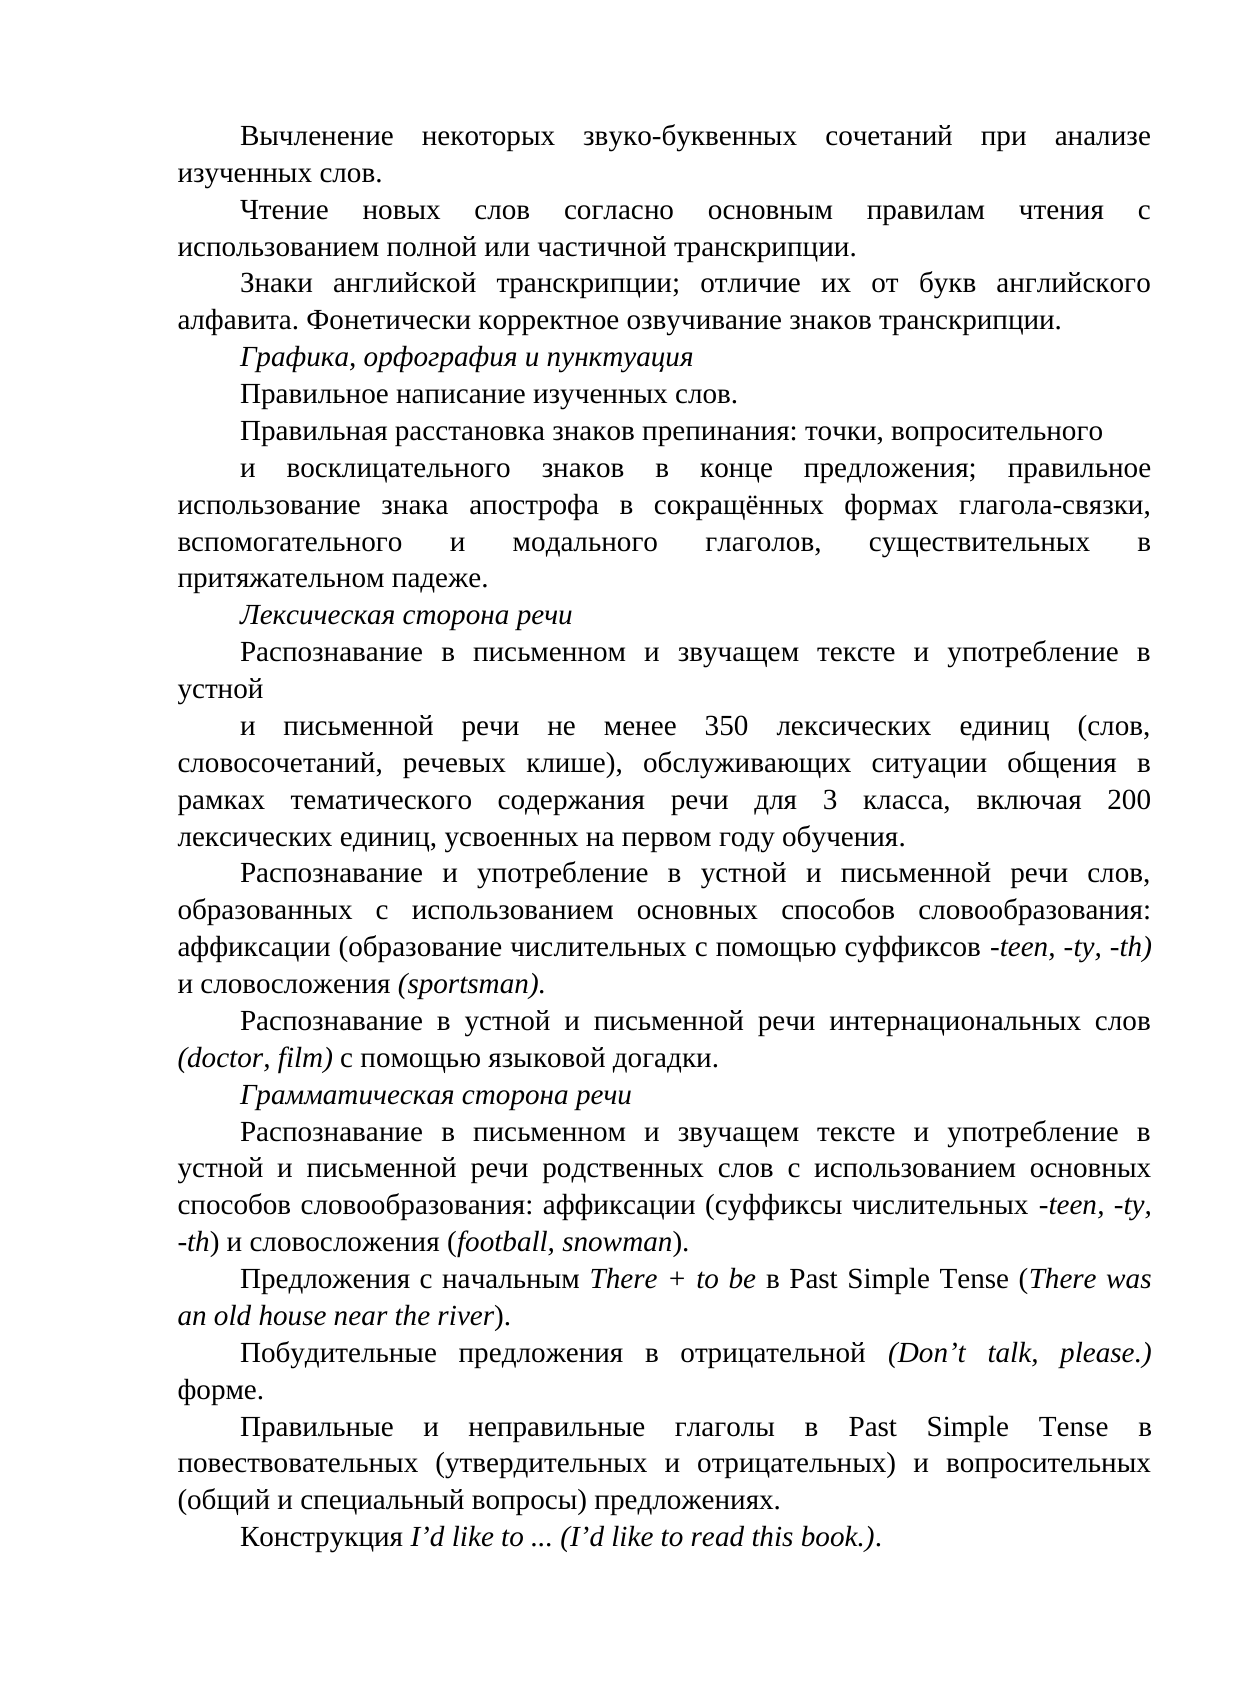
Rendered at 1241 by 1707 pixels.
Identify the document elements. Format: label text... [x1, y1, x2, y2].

text и письменной речи не менее 350 лексических единиц (слов, словосочетаний, речевых клише), обслуживающих ситуации общения в рамках тематического содержания речи для 3 класса, включая 200 лексических единиц, усвоенных на первом году обучения. [177, 708, 1152, 852]
text Правильное написание изученных слов. [177, 376, 1152, 410]
text Побудительные предложения в отрицательной (Don’t talk, please.) форме. [177, 1335, 1152, 1405]
text Распознавание и употребление в устной и письменной речи слов, образованных с использованием основных способов словообразования: аффиксации (образование числительных с помощью суффиксов -teen, -ty, -th) и словосложения (sportsman). [177, 856, 1152, 1000]
text и восклицательного знаков в конце предложения; правильное использование знака апострофа в сокращённых формах глагола-связки, вспомогательного и модального глаголов, существительных в притяжательном падеже. [177, 450, 1152, 594]
text Предложения с начальным There + to be в Past Simple Tense (There was an old house near the river). [177, 1261, 1152, 1332]
text Чтение новых слов согласно основным правилам чтения с использованием полной или частичной транскрипции. [177, 192, 1152, 262]
text Правильные и неправильные глаголы в Past Simple Tense в повествовательных (утвердительных и отрицательных) и вопросительных (общий и специальный вопросы) предложениях. [177, 1409, 1152, 1516]
text Знаки английской транскрипции; отличие их от букв английского алфавита. Фонетически корректное озвучивание знаков транскрипции. [177, 266, 1152, 336]
text Вычленение некоторых звуко-буквенных сочетаний при анализе изученных слов. [177, 118, 1152, 188]
text Распознавание в письменном и звучащем тексте и употребление в устной и письменной речи родственных слов с использованием основных способов словообразования: аффиксации (суффиксы числительных -teen, -ty, -th) и словосложения (football, snowman). [177, 1114, 1152, 1258]
text Распознавание в устной и письменной речи интернациональных слов (doctor, film) с помощью языковой догадки. [177, 1003, 1152, 1073]
text Лексическая сторона речи [177, 597, 1152, 631]
text Грамматическая сторона речи [177, 1077, 1152, 1110]
text Конструкция I’d like to ... (I’d like to read this book.). [177, 1519, 1152, 1553]
text Правильная расстановка знаков препинания: точки, вопросительного [177, 413, 1152, 447]
text Распознавание в письменном и звучащем тексте и употребление в устной [177, 634, 1152, 705]
text Графика, орфография и пунктуация [177, 339, 1152, 373]
